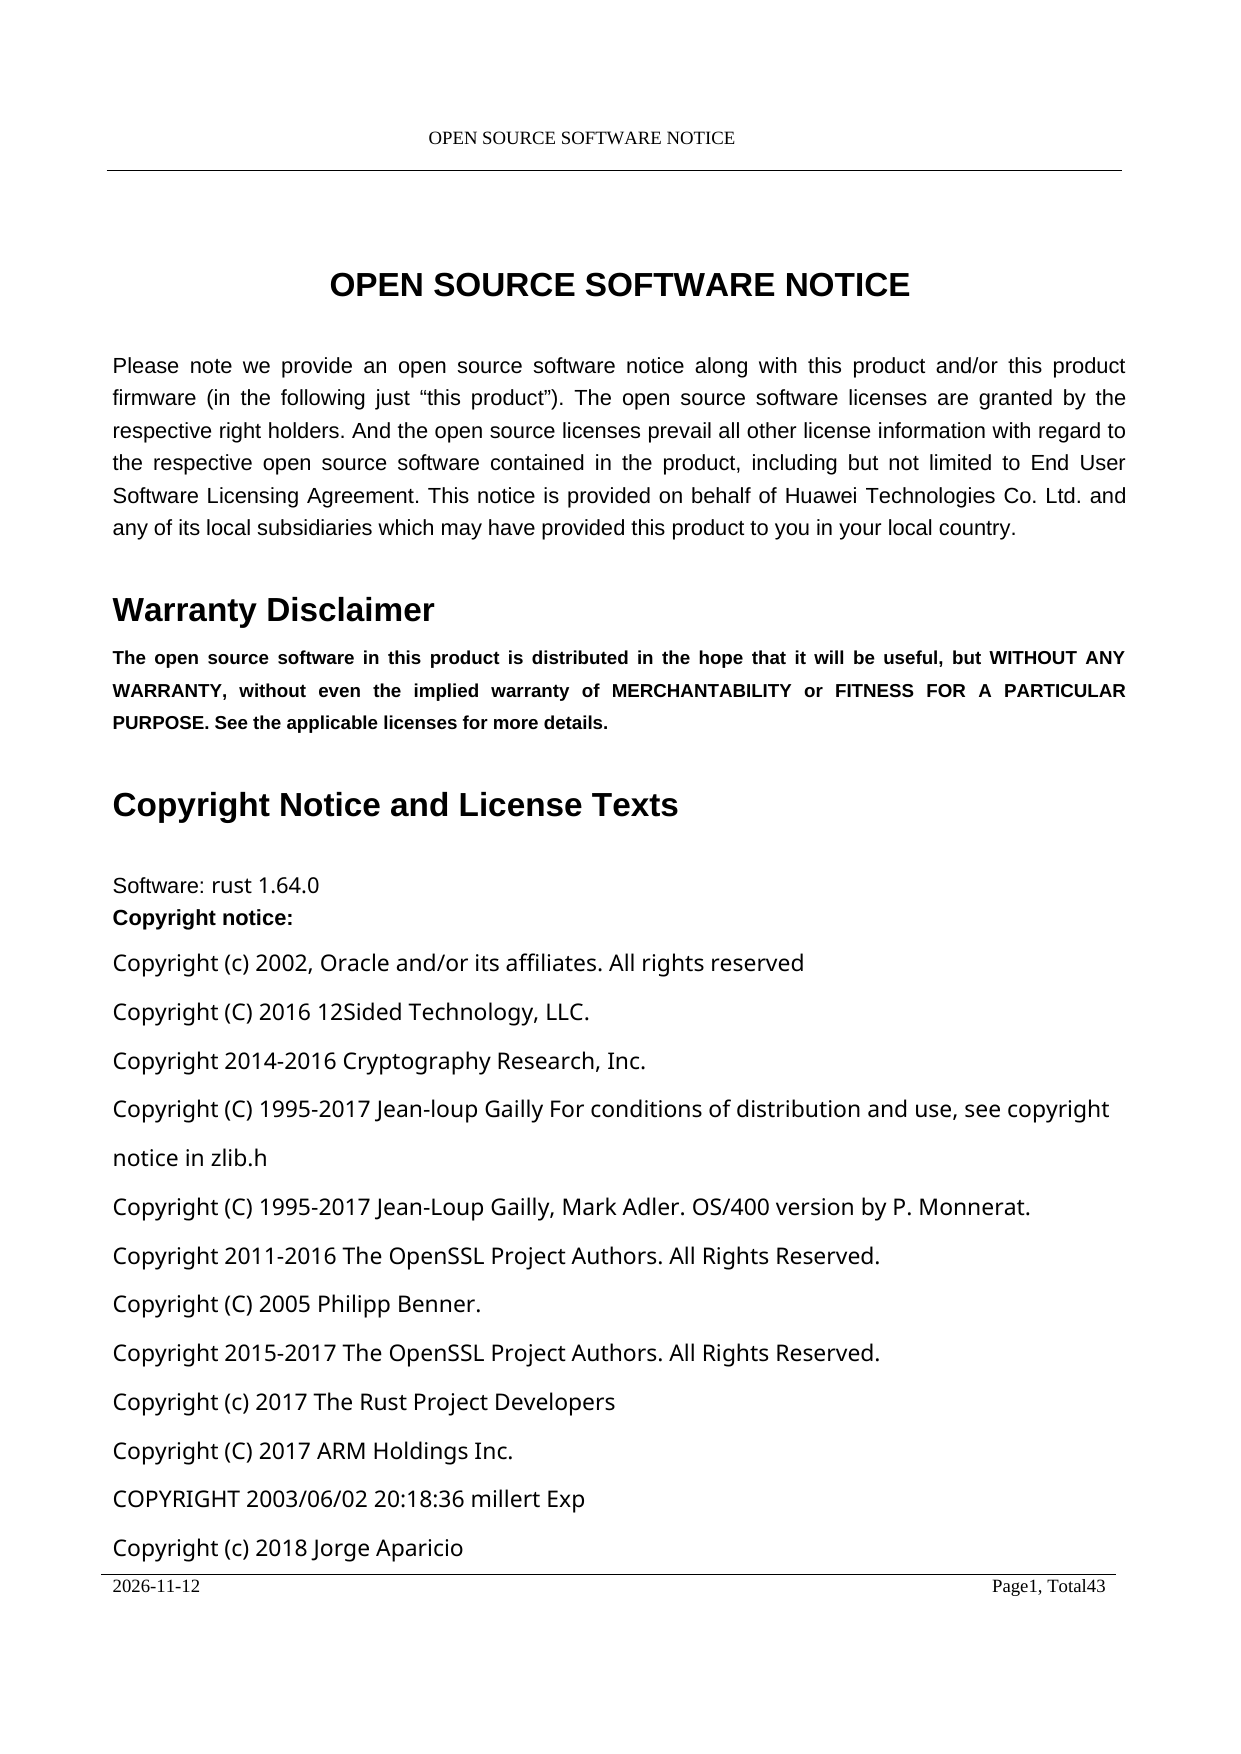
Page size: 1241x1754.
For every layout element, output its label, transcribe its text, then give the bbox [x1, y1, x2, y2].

text The open source software in this product is distributed in the hope that it will be useful, but WITHOUT ANY WARRANTY, without even the implied warranty of MERCHANTABILITY or FITNESS FOR A PARTICULAR PURPOSE. See the applicable licenses for more details. [112, 641, 1128, 739]
text Software: rust 1.64.0 [112, 869, 1128, 901]
text Copyright (c) 2002, Oracle and/or its affiliates. All rights reserved Copyright (C) 2016 12Sided Technology, LLC. Copyright 2014-2016 Cryptography Research, Inc. Copyright (C) 1995-2017 Jean-loup Gailly For conditions of distribution and use, see copyright notice in zlib.h Copyright (C) 1995-2017 Jean-Loup Gailly, Mark Adler. OS/400 version by P. Monnerat. Copyright 2011-2016 The OpenSSL Project Authors. All Rights Reserved. Copyright (C) 2005 Philipp Benner. Copyright 2015-2017 The OpenSSL Project Authors. All Rights Reserved. Copyright (c) 2017 The Rust Project Developers Copyright (C) 2017 ARM Holdings Inc. COPYRIGHT 2003/06/02 20:18:36 millert Exp [112, 947, 1128, 1515]
text Copyright Notice and License Texts [112, 771, 1128, 836]
text OPEN SOURCE SOFTWARE NOTICE [112, 251, 1128, 316]
text Please note we provide an open source software notice along with this product and/or this product firmware (in the following just “this product”). The open source software licenses are granted by the respective right holders. And the open source licenses prevail all other license information with regard to the respective open source software contained in the product, including but not limited to End User Software Licensing Agreement. This notice is provided on behalf of Huawei Technologies Co. Ltd. and any of its local subsidiaries which may have provided this product to you in your local country. [112, 349, 1128, 544]
text Warranty Disclaimer [112, 576, 1128, 641]
text Copyright notice: [112, 901, 1128, 934]
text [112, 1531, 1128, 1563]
